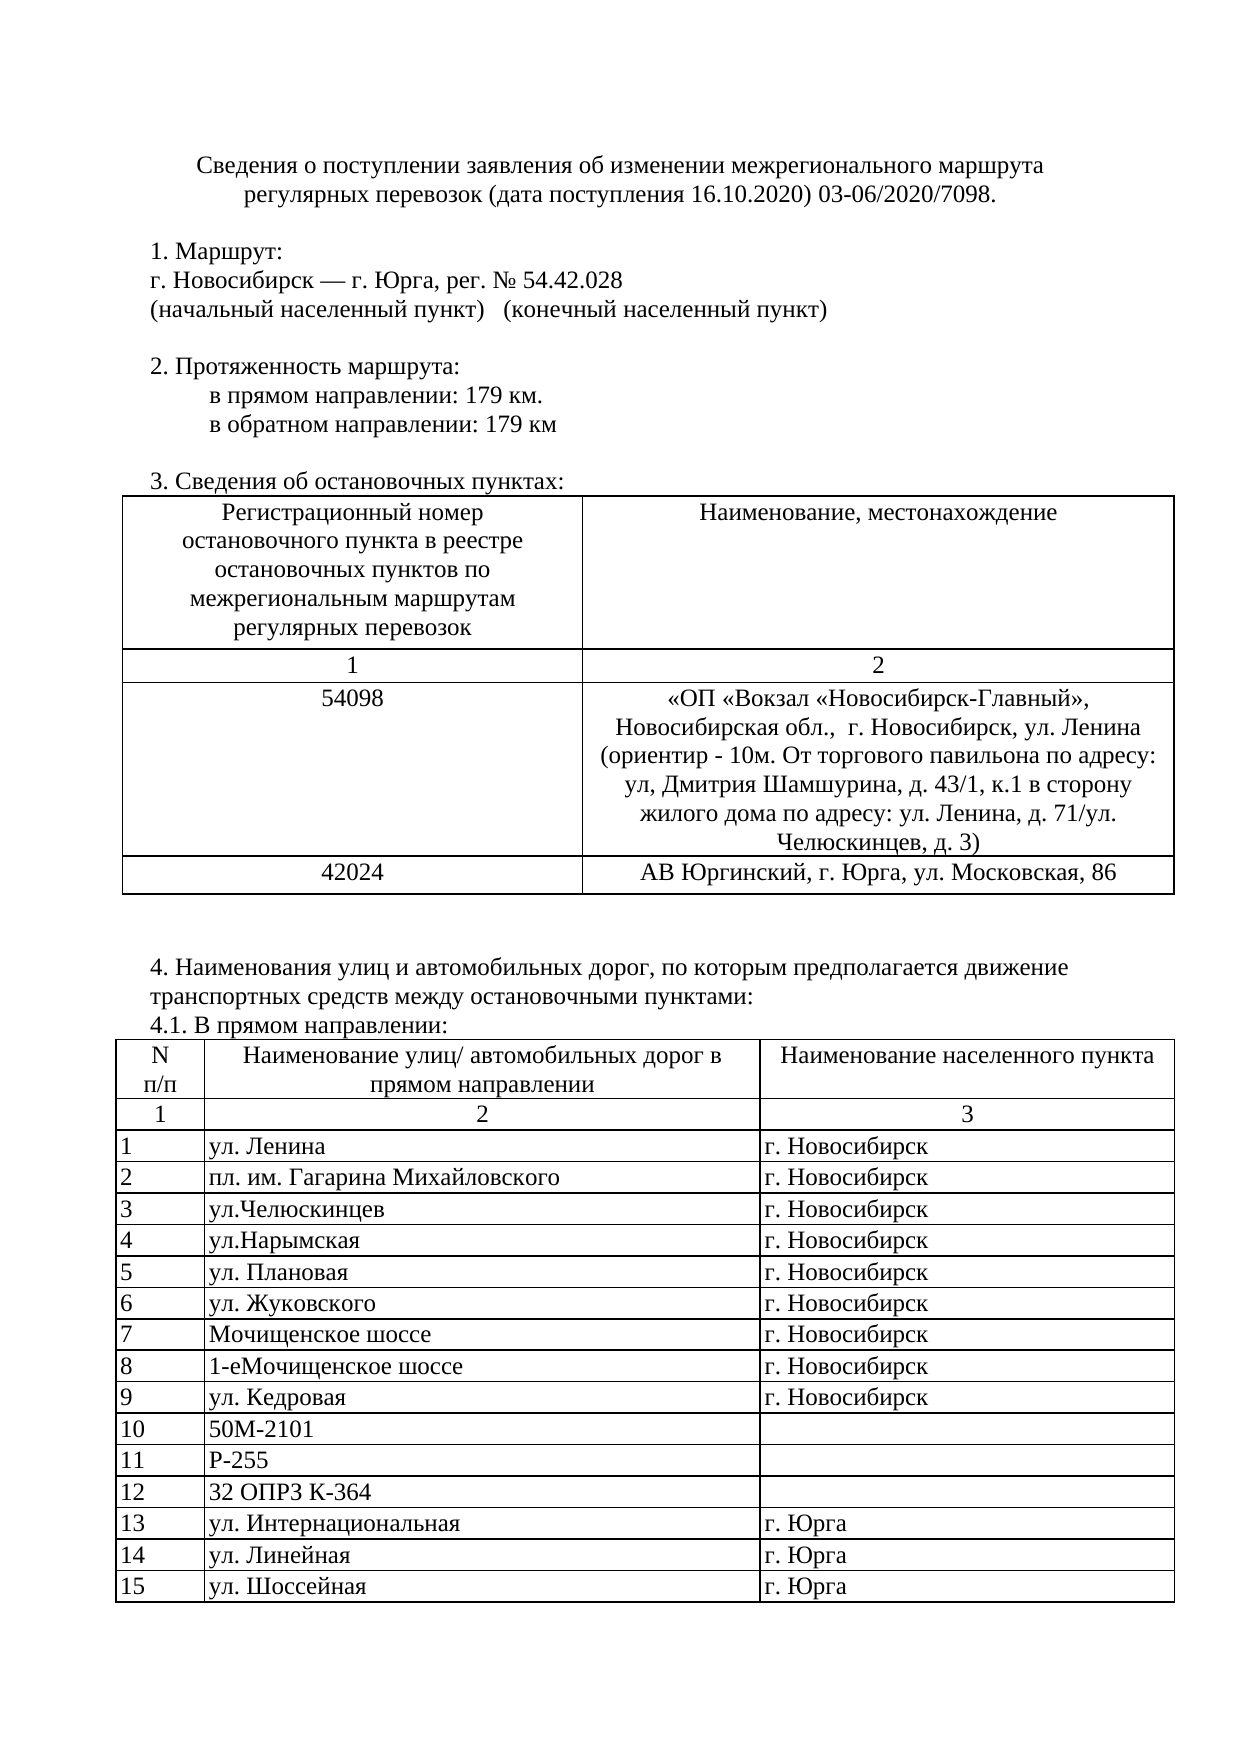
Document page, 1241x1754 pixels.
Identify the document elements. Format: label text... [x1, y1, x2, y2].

table_cell 50М-2101 [205, 1414, 759, 1444]
table_cell г. Новосибирск [761, 1351, 1174, 1381]
table_cell г. Новосибирск [761, 1320, 1174, 1349]
table_cell 1 [123, 650, 582, 681]
table_cell 15 [117, 1571, 204, 1601]
table_cell «ОП «Вокзал «Новосибирск-Главный», Новосибирская обл., г. Новосибирск, ул. Ленина (ориентир - 10м. От торгового павильона по адресу: ул, Дмитрия Шамшурина, д. 43/1, к.1 в сторону жилого дома по адресу: ул. Ленина, д. 71/ул. Челюскинцев, д. 3) [583, 683, 1173, 855]
table_cell 7 [117, 1320, 204, 1349]
text 2. Протяженность маршрута: [150, 351, 1090, 380]
table_cell г. Юрга [761, 1508, 1174, 1538]
table_cell 13 [117, 1508, 204, 1538]
table_cell ул. Жуковского [205, 1288, 759, 1318]
table_cell г. Юрга [761, 1571, 1174, 1601]
table_cell 2 [117, 1162, 204, 1192]
table_cell 5 [117, 1257, 204, 1286]
table_cell г. Юрга [761, 1540, 1174, 1569]
table_cell г. Новосибирск [761, 1131, 1174, 1161]
text 4.1. В прямом направлении: [150, 1010, 1090, 1039]
table_cell ул. Интернациональная [205, 1508, 759, 1538]
table_cell г. Новосибирск [761, 1225, 1174, 1255]
table_cell ул.Нарымская [205, 1225, 759, 1255]
table_cell 8 [117, 1351, 204, 1381]
table_cell Мочищенское шоссе [205, 1320, 759, 1349]
table_cell 1-еМочищенское шоссе [205, 1351, 759, 1381]
table_cell 3 [117, 1194, 204, 1223]
table_header Наименование, местонахождение [583, 497, 1173, 648]
table_cell [761, 1445, 1174, 1475]
table_cell г. Новосибирск [761, 1162, 1174, 1192]
text г. Новосибирск — г. Юрга, рег. № 54.42.028 [150, 265, 1090, 294]
table_cell 11 [117, 1445, 204, 1475]
text в обратном направлении: 179 км [150, 409, 1090, 437]
table_header Регистрационный номер остановочного пункта в реестре остановочных пунктов по межрегиональным маршрутам регулярных перевозок [123, 497, 582, 648]
text 4. Наименования улиц и автомобильных дорог, по которым предполагается движение транспортных средств между остановочными пунктами: [150, 952, 1090, 1010]
table_cell АВ Юргинский, г. Юрга, ул. Московская, 86 [583, 857, 1173, 893]
table_cell ул. Ленина [205, 1131, 759, 1161]
table_header Наименование улиц/ автомобильных дорог в прямом направлении [205, 1040, 759, 1098]
table_cell 32 ОПРЗ К-364 [205, 1477, 759, 1507]
table_cell [761, 1414, 1174, 1444]
text 1. Маршрут: [150, 236, 1090, 265]
table_cell 12 [117, 1477, 204, 1507]
table_cell г. Новосибирск [761, 1288, 1174, 1318]
table_cell 3 [761, 1099, 1174, 1129]
table_cell г. Новосибирск [761, 1194, 1174, 1223]
text (начальный населенный пункт) (конечный населенный пункт) [150, 294, 1090, 322]
table_cell 1 [117, 1131, 204, 1161]
table_cell 2 [205, 1099, 759, 1129]
table_cell 1 [117, 1099, 204, 1129]
table_cell Р-255 [205, 1445, 759, 1475]
table_cell пл. им. Гагарина Михайловского [205, 1162, 759, 1192]
table_cell 9 [117, 1382, 204, 1412]
table_cell ул. Плановая [205, 1257, 759, 1286]
table_cell ул.Челюскинцев [205, 1194, 759, 1223]
table_cell ул. Шоссейная [205, 1571, 759, 1601]
table_cell [761, 1477, 1174, 1507]
table_cell 4 [117, 1225, 204, 1255]
table_header Наименование населенного пункта [761, 1040, 1174, 1098]
table_cell 10 [117, 1414, 204, 1444]
table_cell 42024 [123, 857, 582, 893]
table_cell ул. Кедровая [205, 1382, 759, 1412]
table_cell ул. Линейная [205, 1540, 759, 1569]
text в прямом направлении: 179 км. [150, 380, 1090, 409]
table_cell 14 [117, 1540, 204, 1569]
table_cell г. Новосибирск [761, 1257, 1174, 1286]
table_cell 54098 [123, 683, 582, 855]
text Сведения о поступлении заявления об изменении межрегионального маршрута регулярных перевозок (дата поступления 16.10.2020) 03-06/2020/7098. [150, 150, 1090, 207]
table_cell 2 [583, 650, 1173, 681]
table_cell 6 [117, 1288, 204, 1318]
text 3. Сведения об остановочных пунктах: [150, 466, 1090, 495]
table_header N п/п [117, 1040, 204, 1098]
table_cell г. Новосибирск [761, 1382, 1174, 1412]
